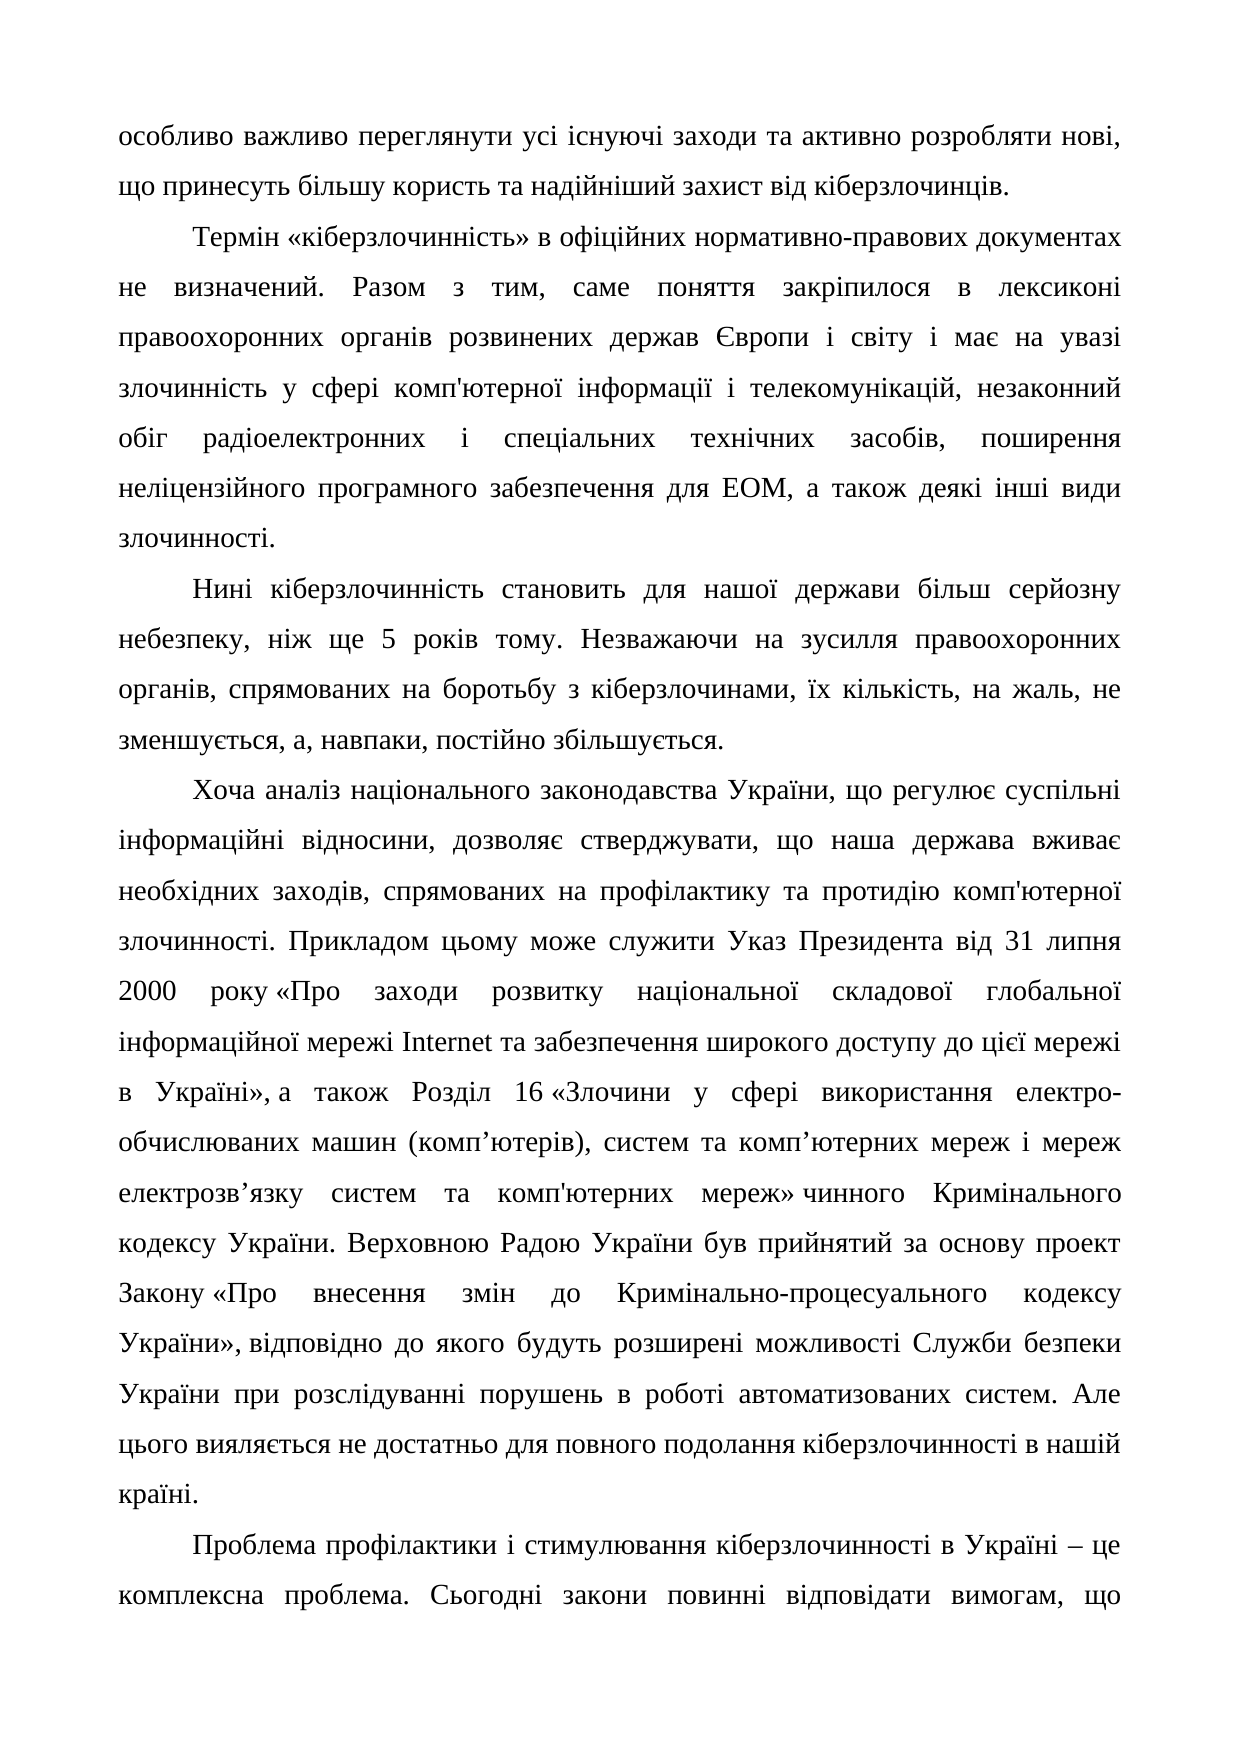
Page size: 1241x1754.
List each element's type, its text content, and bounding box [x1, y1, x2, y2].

text Нині кіберзлочинність становить для нашої держави більш серйозну небезпеку, ніж ще 5 років тому. Незважаючи на зусилля правоохоронних органів, спрямованих на боротьбу з кіберзлочинами, їх кількість, на жаль, не зменшується, а, навпаки, постійно збільшується. [118, 571, 1122, 755]
text Термін «кіберзлочинність» в офіційних нормативно-правових документах не визначений. Разом з тим, саме поняття закріпилося в лексиконі правоохоронних органів розвинених держав Європи і світу і має на увазі злочинність у сфері комп'ютерної інформації і телекомунікацій, незаконний обіг радіоелектронних і спеціальних технічних засобів, поширення неліцензійного програмного забезпечення для ЕОМ, а також деякі інші види злочинності. [118, 219, 1122, 554]
text Хоча аналіз національного законодавства України, що регулює суспільні інформаційні відносини, дозволяє стверджувати, що наша держава вживає необхідних заходів, спрямованих на профілактику та протидію комп'ютерної злочинності. Прикладом цьому може служити Указ Президента від 31 липня 2000 року «Про заходи розвитку національної складової глобальної інформаційної мережі Internet та забезпечення широкого доступу до цієї мережі в Україні», а також Розділ 16 «Злочини у сфері використання електро-обчислюваних машин (комп’ютерів), систем та комп’ютерних мереж і мереж електрозв’язку систем та комп'ютерних мереж» чинного Кримінального кодексу України. Верховною Радою України був прийнятий за основу проект Закону «Про внесення змін до Кримінально-процесуального кодексу України», відповідно до якого будуть розширені можливості Служби безпеки України при розслідуванні порушень в роботі автоматизованих систем. Але цього вияляється не достатньо для повного подолання кіберзлочинності в нашій країні. [118, 772, 1122, 1510]
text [118, 1527, 1122, 1611]
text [118, 118, 1122, 202]
